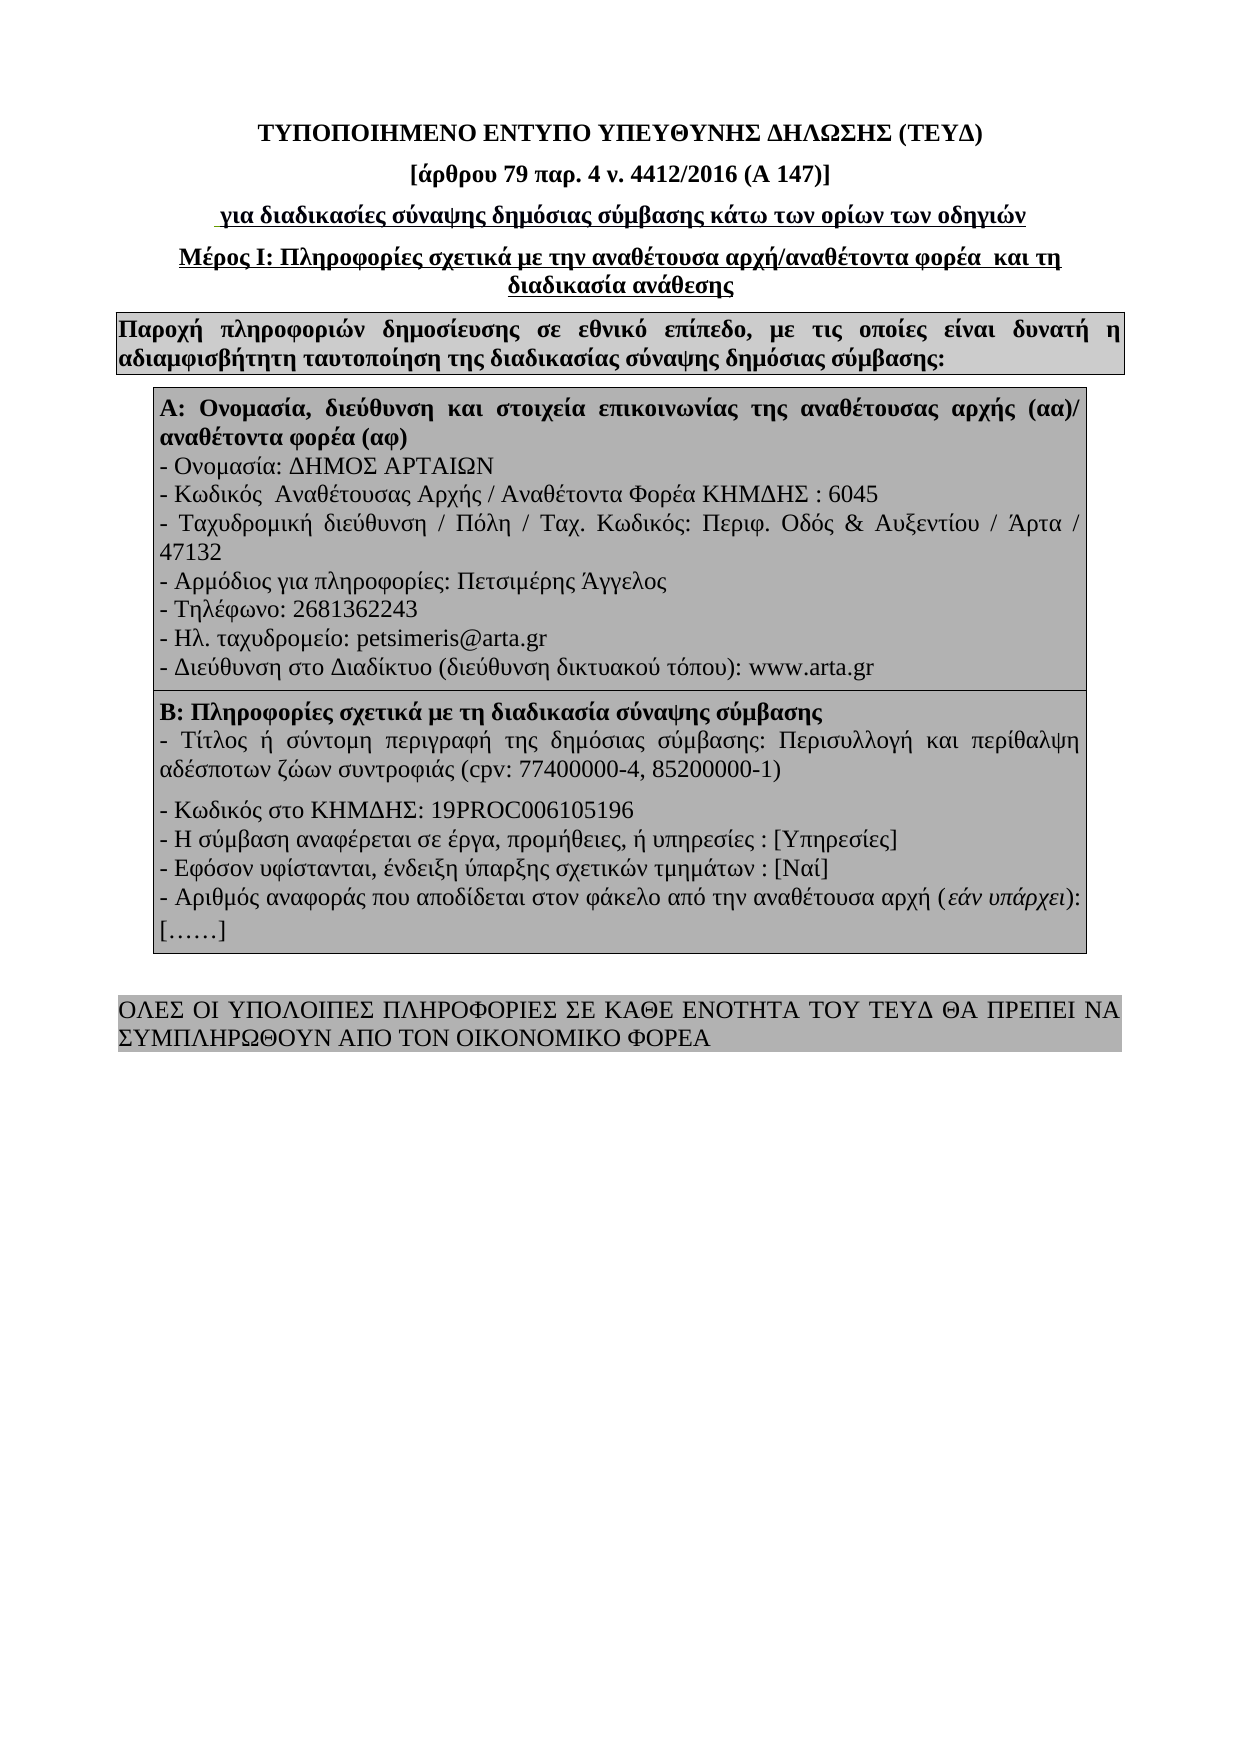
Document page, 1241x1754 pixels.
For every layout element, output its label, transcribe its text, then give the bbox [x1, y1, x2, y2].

text για διαδικασίες σύναψης δημόσιας σύμβασης κάτω των ορίων των οδηγιών [118, 201, 1122, 229]
text ΤΥΠΟΠΟΙΗΜΕΝΟ ΕΝΤΥΠΟ ΥΠΕΥΘΥΝΗΣ ΔΗΛΩΣΗΣ (TEΥΔ) [118, 118, 1122, 147]
text Παροχή πληροφοριών δημοσίευσης σε εθνικό επίπεδο, με τις οποίες είναι δυνατή η αδιαμφισβήτητη ταυτοποίηση της διαδικασίας σύναψης δημόσιας σύμβασης: [117, 313, 1124, 374]
table_header Α: Ονομασία, διεύθυνση και στοιχεία επικοινωνίας της αναθέτουσας αρχής (αα)/ αναθέτοντα φορέα (αφ) - Ονομασία: ΔΗΜΟΣ ΑΡΤΑΙΩΝ - Κωδικός Αναθέτουσας Αρχής / Αναθέτοντα Φορέα ΚΗΜΔΗΣ : 6045 - Ταχυδρομική διεύθυνση / Πόλη / Ταχ. Κωδικός: Περιφ. Οδός & Αυξεντίου / Άρτα / 47132 - Αρμόδιος για πληροφορίες: Πετσιμέρης Άγγελος - Τηλέφωνο: 2681362243 - Ηλ. ταχυδρομείο: petsimeris@arta.gr - Διεύθυνση στο Διαδίκτυο (διεύθυνση δικτυακού τόπου): www.arta.gr [154, 388, 1086, 690]
text [άρθρου 79 παρ. 4 ν. 4412/2016 (Α 147)] [118, 159, 1122, 188]
text Μέρος Ι: Πληροφορίες σχετικά με την αναθέτουσα αρχή/αναθέτοντα φορέα και τη διαδικασία ανάθεσης [118, 242, 1122, 299]
text ΟΛΕΣ ΟΙ ΥΠΟΛΟΙΠΕΣ ΠΛΗΡΟΦΟΡΙΕΣ ΣΕ ΚΑΘΕ ΕΝΟΤΗΤΑ ΤΟΥ ΤΕΥΔ ΘΑ ΠΡΕΠΕΙ ΝΑ ΣΥΜΠΛΗΡΩΘΟΥΝ ΑΠΟ ΤΟΝ ΟΙΚΟΝΟΜΙΚΟ ΦΟΡΕΑ [118, 995, 1122, 1052]
table_cell Β: Πληροφορίες σχετικά με τη διαδικασία σύναψης σύμβασης - Τίτλος ή σύντομη περιγραφή της δημόσιας σύμβασης: Περισυλλογή και περίθαλψη αδέσποτων ζώων συντροφιάς (cpv: 77400000-4, 85200000-1) - Κωδικός στο ΚΗΜΔΗΣ: 19PROC006105196 - Η σύμβαση αναφέρεται σε έργα, προμήθειες, ή υπηρεσίες : [Υπηρεσίες] - Εφόσον υφίστανται, ένδειξη ύπαρξης σχετικών τμημάτων : [Ναί] - Αριθμός αναφοράς που αποδίδεται στον φάκελο από την αναθέτουσα αρχή (εάν υπάρχει): [……] [154, 691, 1086, 953]
